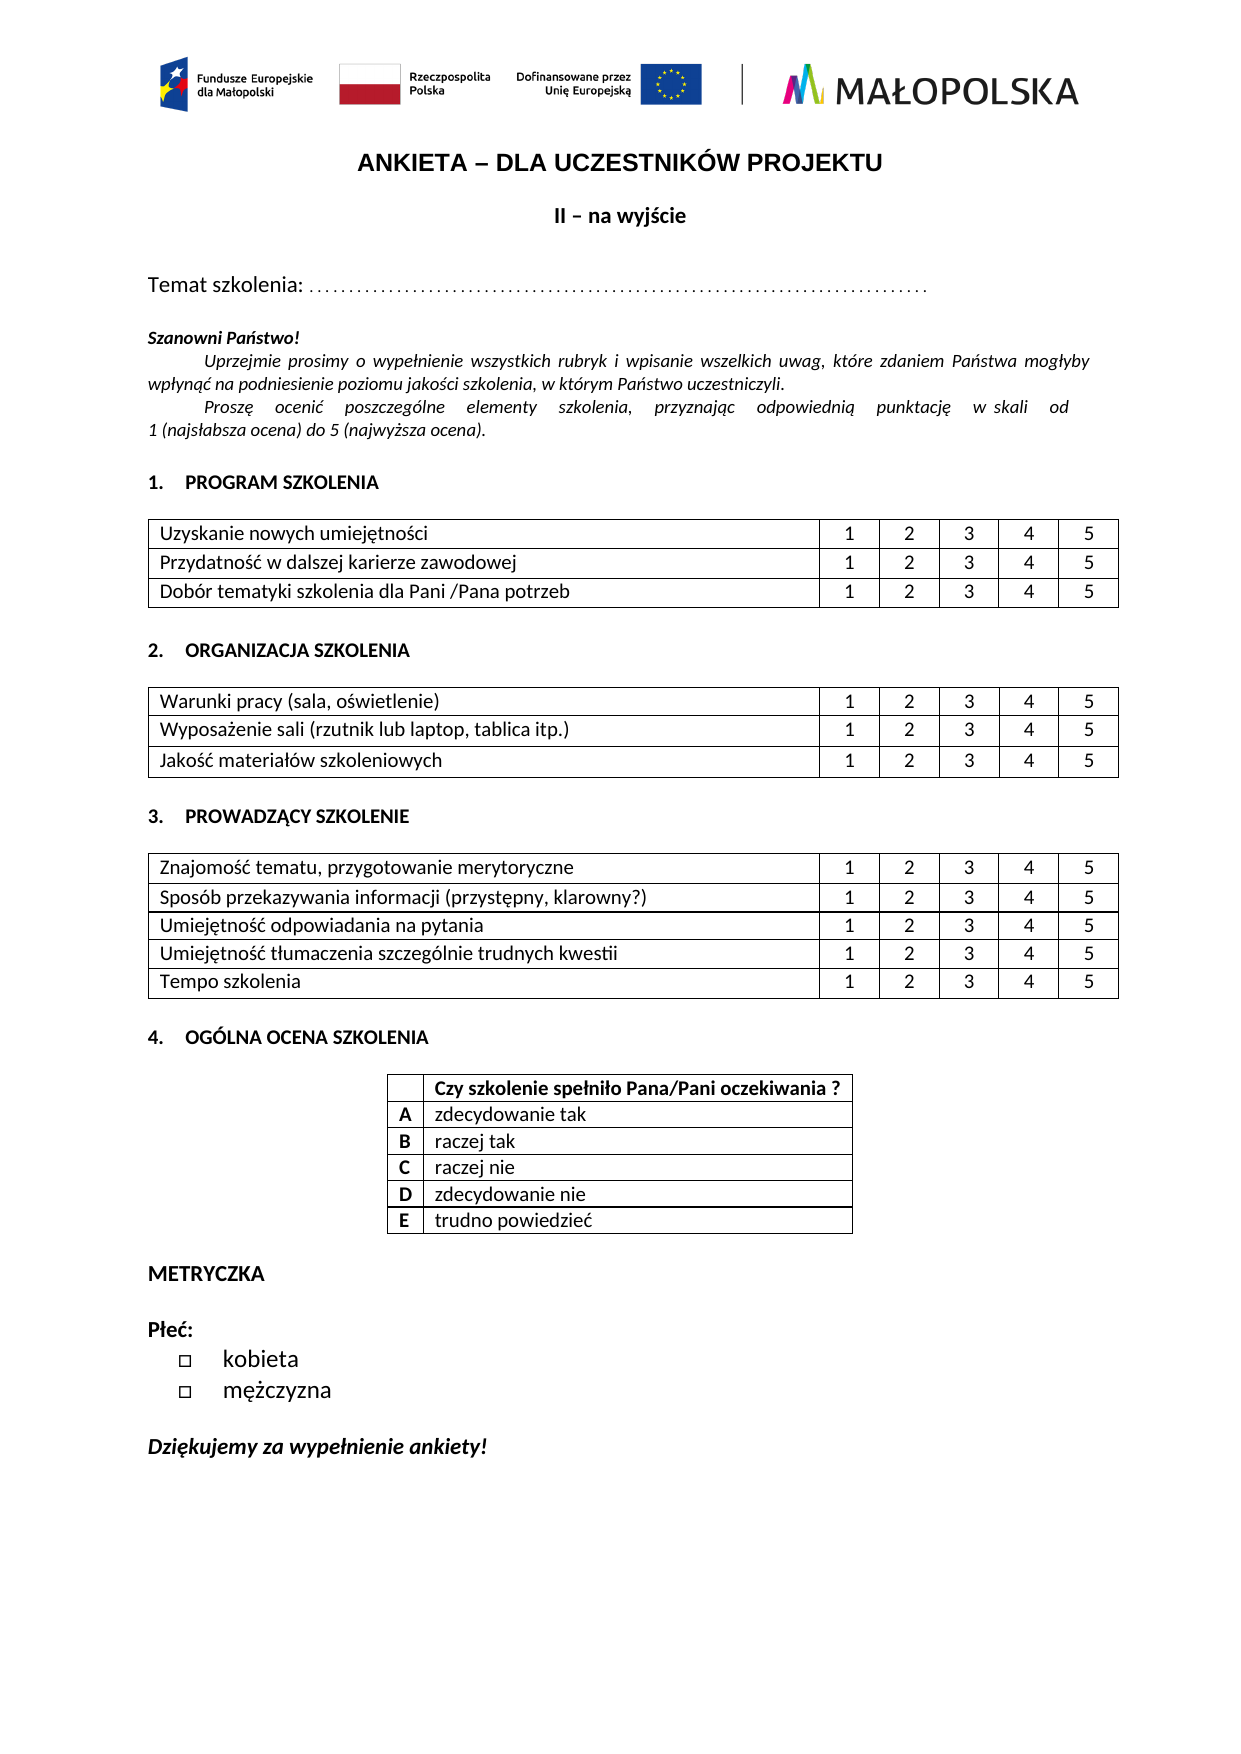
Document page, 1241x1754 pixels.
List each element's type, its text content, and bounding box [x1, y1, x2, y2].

table_cell 1 [820, 549, 879, 577]
table_cell raczej nie [424, 1155, 852, 1180]
table_cell Jakość materiałów szkoleniowych [149, 747, 819, 777]
table_cell 4 [999, 969, 1058, 998]
table_cell 3 [940, 913, 998, 939]
table_cell 4 [999, 940, 1058, 967]
table_header 4 [999, 854, 1058, 883]
table_cell 5 [1059, 884, 1118, 911]
table_header 5 [1059, 520, 1118, 548]
table_cell Umiejętność tłumaczenia szczególnie trudnych kwestii [149, 940, 819, 967]
table_cell 3 [940, 579, 998, 607]
table_header Czy szkolenie spełniło Pana/Pani oczekiwania ? [424, 1075, 852, 1101]
table_header Uzyskanie nowych umiejętności [149, 520, 819, 548]
text □ kobieta [148, 1343, 1092, 1374]
table_header 3 [940, 520, 998, 548]
text METRYCZKA [148, 1259, 1092, 1287]
text □ mężczyzna [148, 1374, 1092, 1404]
table_cell 1 [820, 716, 879, 746]
table_cell Sposób przekazywania informacji (przystępny, klarowny?) [149, 884, 819, 911]
table_header 1 [820, 520, 879, 548]
text Płeć: [148, 1315, 1092, 1343]
text Szanowni Państwo! [148, 326, 1092, 349]
table_cell E [388, 1208, 423, 1233]
table_cell 2 [880, 884, 939, 911]
table_cell 1 [820, 884, 879, 911]
table_header 5 [1059, 854, 1118, 883]
table_header Znajomość tematu, przygotowanie merytoryczne [149, 854, 819, 883]
table_cell 5 [1059, 549, 1118, 577]
table_cell Tempo szkolenia [149, 969, 819, 998]
table_cell 1 [820, 579, 879, 607]
table_header 4 [1000, 688, 1058, 715]
table_cell 3 [940, 549, 998, 577]
table_cell 3 [940, 969, 998, 998]
table_cell 1 [820, 913, 879, 939]
table_cell zdecydowanie nie [424, 1181, 852, 1206]
table_cell trudno powiedzieć [424, 1208, 852, 1233]
text ANKIETA – DLA UCZESTNIKÓW PROJEKTU [148, 148, 1092, 176]
table_cell 4 [999, 913, 1058, 939]
table_cell B [388, 1128, 423, 1153]
table_cell D [388, 1181, 423, 1206]
table_header 2 [880, 520, 939, 548]
table_header [388, 1075, 423, 1101]
table_cell Dobór tematyki szkolenia dla Pani /Pana potrzeb [149, 579, 819, 607]
table_cell 5 [1059, 940, 1118, 967]
table_cell C [388, 1155, 423, 1180]
table_header 3 [940, 854, 998, 883]
table_cell 2 [880, 969, 939, 998]
text Proszę ocenić poszczególne elementy szkolenia, przyznając odpowiednią punktację w skali od 1 (najsłabsza ocena) do 5 (najwyższa ocena). [148, 395, 1092, 441]
table_cell 2 [880, 549, 939, 577]
table_cell 5 [1059, 716, 1118, 746]
list OGÓLNA OCENA SZKOLENIA [148, 1024, 1092, 1049]
table_header 3 [940, 688, 999, 715]
table_cell raczej tak [424, 1128, 852, 1153]
table_cell 5 [1059, 969, 1118, 998]
text Temat szkolenia: . . . . . . . . . . . . . . . . . . . . . . . . . . . . . . . . . . . . . . . . . . . . . . . . . . . . . . . . . . . . . . . . . . . . . . . . . . . . . . [148, 270, 1092, 298]
table_cell 4 [999, 884, 1058, 911]
table_cell 2 [880, 579, 939, 607]
table_cell 5 [1059, 579, 1118, 607]
list PROWADZĄCY SZKOLENIE [148, 803, 1092, 828]
table_cell 2 [880, 747, 939, 777]
table_cell 1 [820, 940, 879, 967]
text Dziękujemy za wypełnienie ankiety! [148, 1432, 1092, 1460]
table_cell Przydatność w dalszej karierze zawodowej [149, 549, 819, 577]
table_cell 2 [880, 940, 939, 967]
table_cell 4 [999, 549, 1058, 577]
text Uprzejmie prosimy o wypełnienie wszystkich rubryk i wpisanie wszelkich uwag, które zdaniem Państwa mogłyby wpłynąć na podniesienie poziomu jakości szkolenia, w którym Państwo uczestniczyli. [148, 349, 1092, 395]
table_cell Umiejętność odpowiadania na pytania [149, 913, 819, 939]
table_cell 2 [880, 716, 939, 746]
table_cell Wyposażenie sali (rzutnik lub laptop, tablica itp.) [149, 716, 819, 746]
table_cell 3 [940, 940, 998, 967]
table_header 2 [880, 688, 939, 715]
table_cell zdecydowanie tak [424, 1102, 852, 1127]
table_header 1 [820, 854, 879, 883]
table_cell 3 [940, 747, 999, 777]
table_header 2 [880, 854, 939, 883]
list PROGRAM SZKOLENIA [148, 469, 1092, 494]
table_cell 3 [940, 716, 999, 746]
table_cell 5 [1059, 747, 1118, 777]
table_header Warunki pracy (sala, oświetlenie) [149, 688, 819, 715]
table_cell 5 [1059, 913, 1118, 939]
picture [147, 43, 1093, 125]
table_cell 2 [880, 913, 939, 939]
table_header 4 [999, 520, 1058, 548]
table_cell 1 [820, 969, 879, 998]
table_cell 3 [940, 884, 998, 911]
table_header 5 [1059, 688, 1118, 715]
table_cell 1 [820, 747, 879, 777]
list ORGANIZACJA SZKOLENIA [148, 637, 1092, 662]
table_cell 4 [999, 579, 1058, 607]
table_cell 4 [1000, 747, 1058, 777]
table_cell 4 [1000, 716, 1058, 746]
table_header 1 [820, 688, 879, 715]
table_cell A [388, 1102, 423, 1127]
text II – na wyjście [148, 202, 1092, 229]
